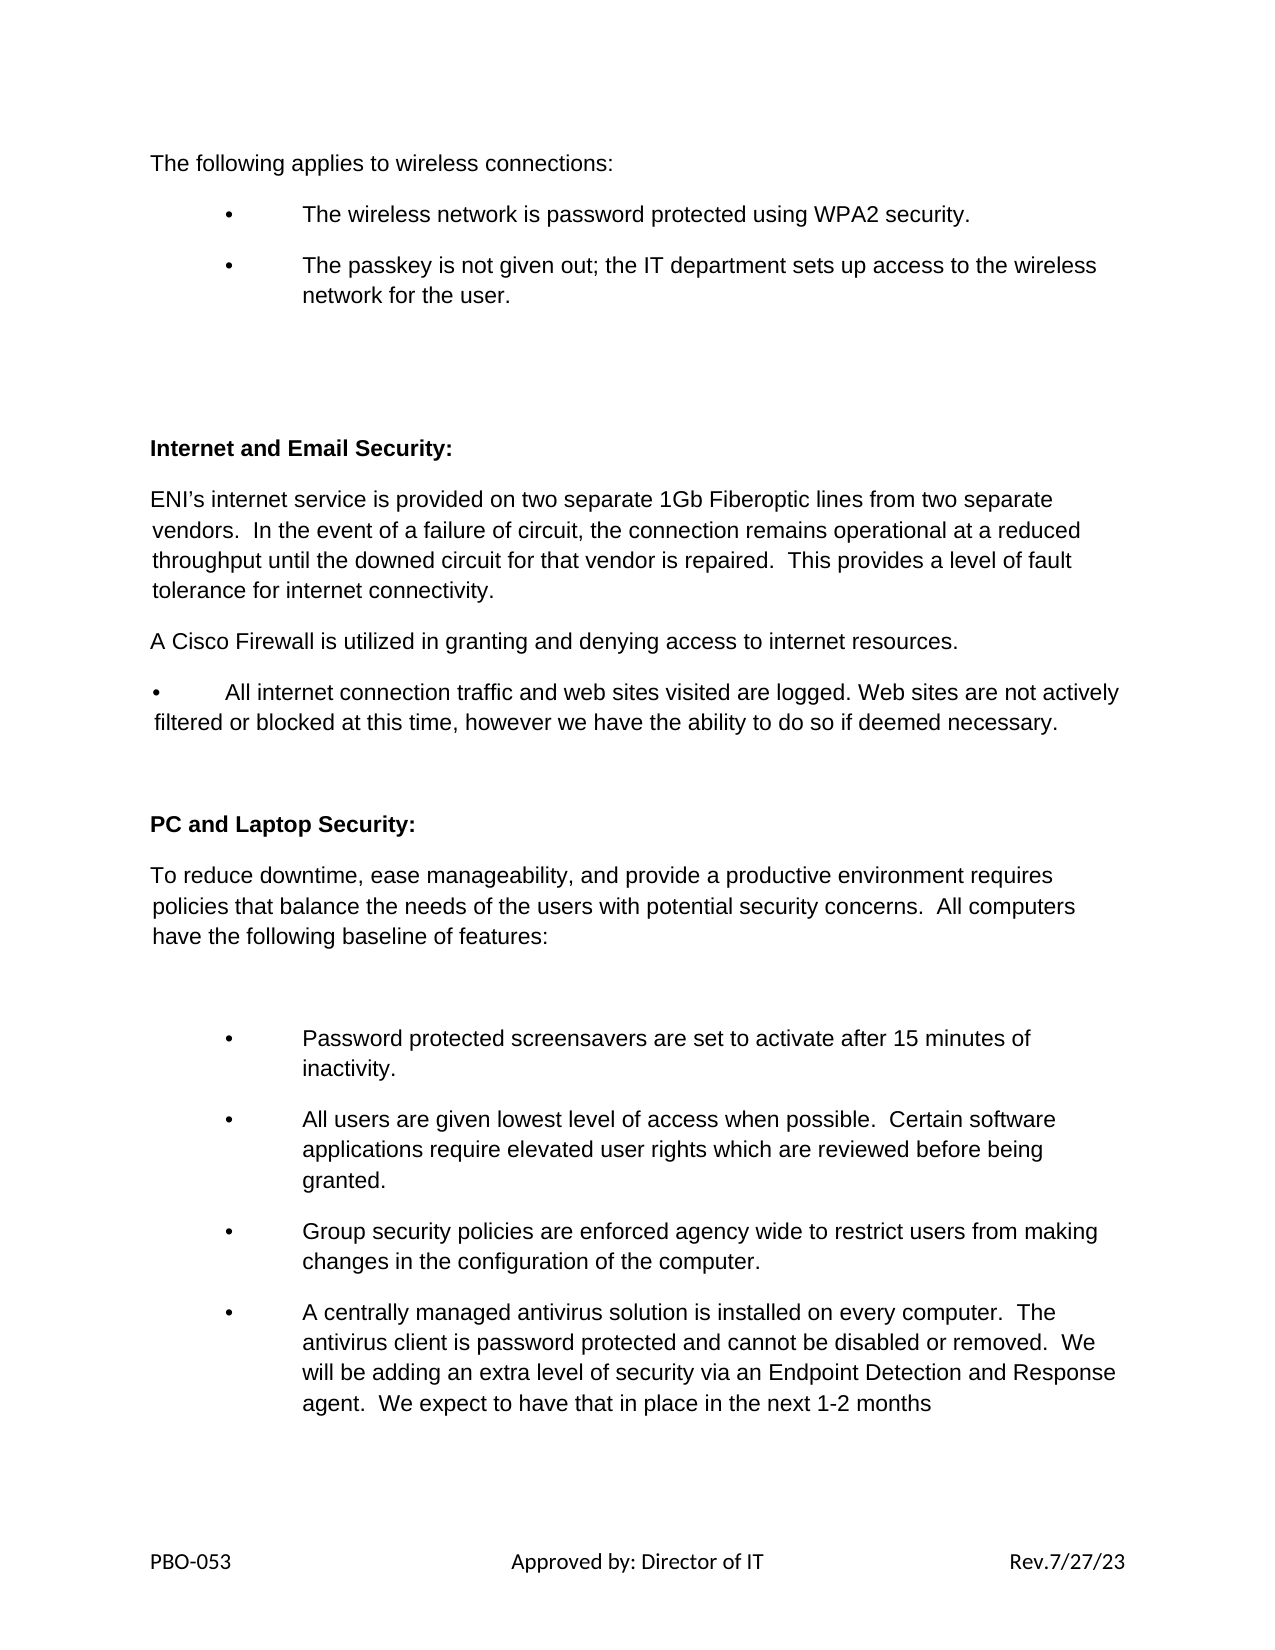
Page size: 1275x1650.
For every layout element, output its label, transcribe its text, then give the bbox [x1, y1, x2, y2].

text PC and Laptop Security: [150, 811, 1125, 838]
text The following applies to wireless connections: [150, 150, 1125, 176]
text ENI’s internet service is provided on two separate 1Gb Fiberoptic lines from two separate vendors. In the event of a failure of circuit, the connection remains operational at a reduced throughput until the downed circuit for that vendor is repaired. This provides a level of fault tolerance for internet connectivity. [150, 486, 1125, 603]
text • The wireless network is password protected using WPA2 security. [225, 201, 1125, 227]
text To reduce downtime, ease manageability, and provide a productive environment requires policies that balance the needs of the users with potential security concerns. All computers have the following baseline of features: [150, 862, 1125, 949]
text • The passkey is not given out; the IT department sets up access to the wireless network for the user. [225, 252, 1125, 309]
text • Group security policies are enforced agency wide to restrict users from making changes in the configuration of the computer. [225, 1218, 1125, 1274]
text Internet and Email Security: [150, 435, 1125, 462]
text • A centrally managed antivirus solution is installed on every computer. The antivirus client is password protected and cannot be disabled or removed. We will be adding an extra level of security via an Endpoint Detection and Response agent. We expect to have that in place in the next 1-2 months [225, 1299, 1125, 1416]
text A Cisco Firewall is utilized in granting and denying access to internet resources. [150, 628, 1125, 654]
text • All internet connection traffic and web sites visited are logged. Web sites are not actively filtered or blocked at this time, however we have the ability to do so if deemed necessary. [152, 679, 1125, 736]
text • Password protected screensavers are set to activate after 15 minutes of inactivity. [225, 1025, 1125, 1082]
text • All users are given lowest level of access when possible. Certain software applications require elevated user rights which are reviewed before being granted. [225, 1106, 1125, 1193]
